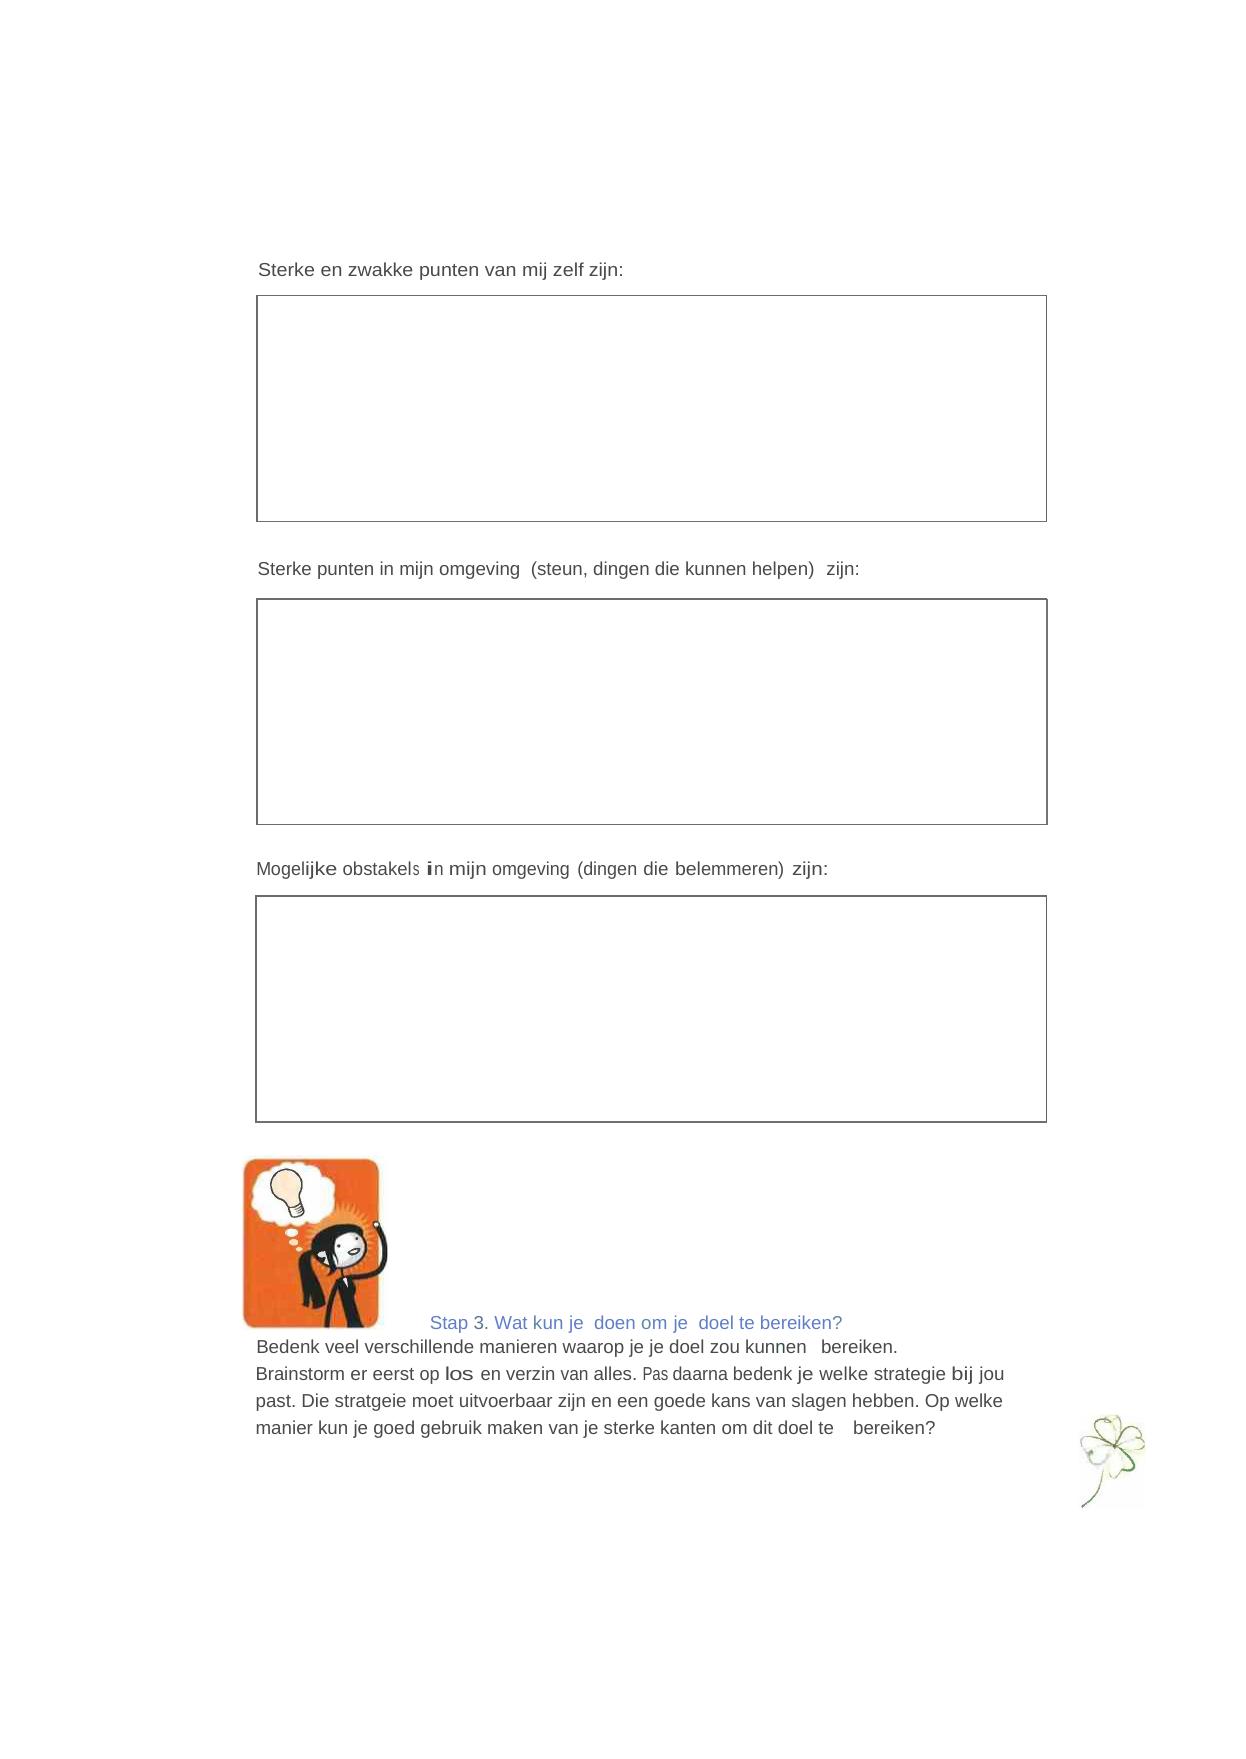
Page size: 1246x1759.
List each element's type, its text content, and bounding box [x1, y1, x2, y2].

text Sterke punten in mijn omgeving (steun, dingen die kunnen helpen) zijn: [257, 558, 1039, 580]
text Sterke en zwakke punten van mij zelf zijn: [258, 258, 1039, 280]
picture [241, 1155, 388, 1330]
picture [1078, 1414, 1147, 1509]
text Brainstorm er eerst op los en verzin van alles. Pas daarna bedenk je welke strategie bij jou past. Die stratgeie moet uitvoerbaar zijn en een goede kans van slagen hebben. Op welke manier kun je goed gebruik maken van je sterke kanten om dit doel te bereiken? [255, 1363, 1039, 1439]
text Stap 3. Wat kun je doen om je doel te bereiken? Bedenk veel verschillende manieren waarop je je doel zou kunnen bereiken. [242, 1156, 900, 1357]
text Mogelijke obstakels in mijn omgeving (dingen die belemmeren) zijn: [256, 858, 1039, 879]
